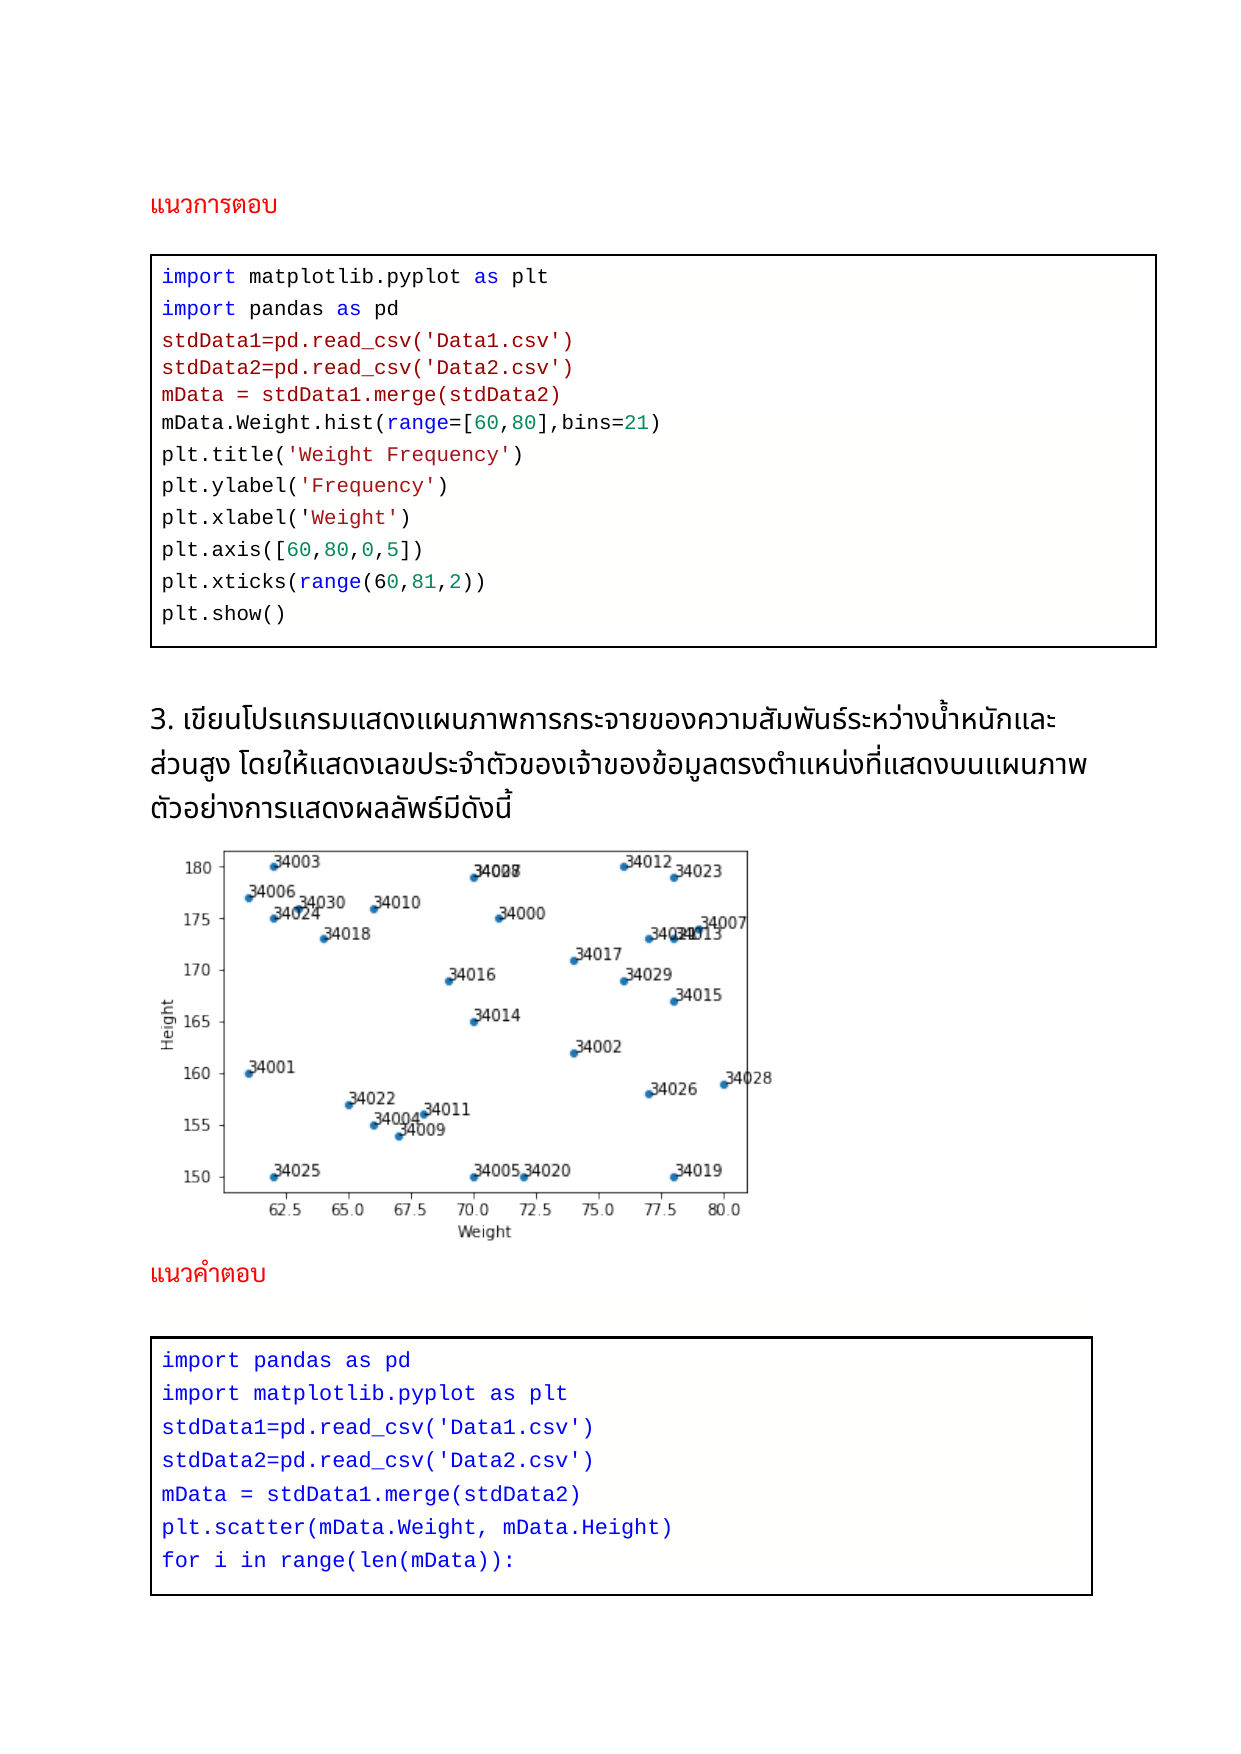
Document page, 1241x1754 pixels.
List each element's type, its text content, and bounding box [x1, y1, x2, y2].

text แนวการตอบ [150, 187, 1090, 250]
text 3. เขียนโปรแกรมแสดงแผนภาพการกระจายของความสัมพันธ์ระหว่างน้ำหนักและส่วนสูง โดยให้แสดงเลขประจำตัวของเจ้าของข้อมูลตรงตำแหน่งที่แสดงบนแผนภาพ [150, 699, 1090, 787]
table_header import matplotlib.pyplot as plt import pandas as pd stdData1=pd.read_csv('Data1.csv') stdData2=pd.read_csv('Data2.csv') mData = stdData1.merge(stdData2) mData.Weight.hist(range=[60,80],bins=21) plt.title('Weight Frequency') plt.ylabel('Frequency') plt.xlabel('Weight') plt.axis([60,80,0,5]) plt.xticks(range(60,81,2)) plt.show() [152, 256, 1155, 646]
text แนวคำตอบ [150, 1255, 1090, 1288]
text ตัวอย่างการแสดงผลลัพธ์มีดังนี้ [150, 792, 1090, 830]
picture [150, 835, 783, 1252]
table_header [152, 1339, 1091, 1594]
